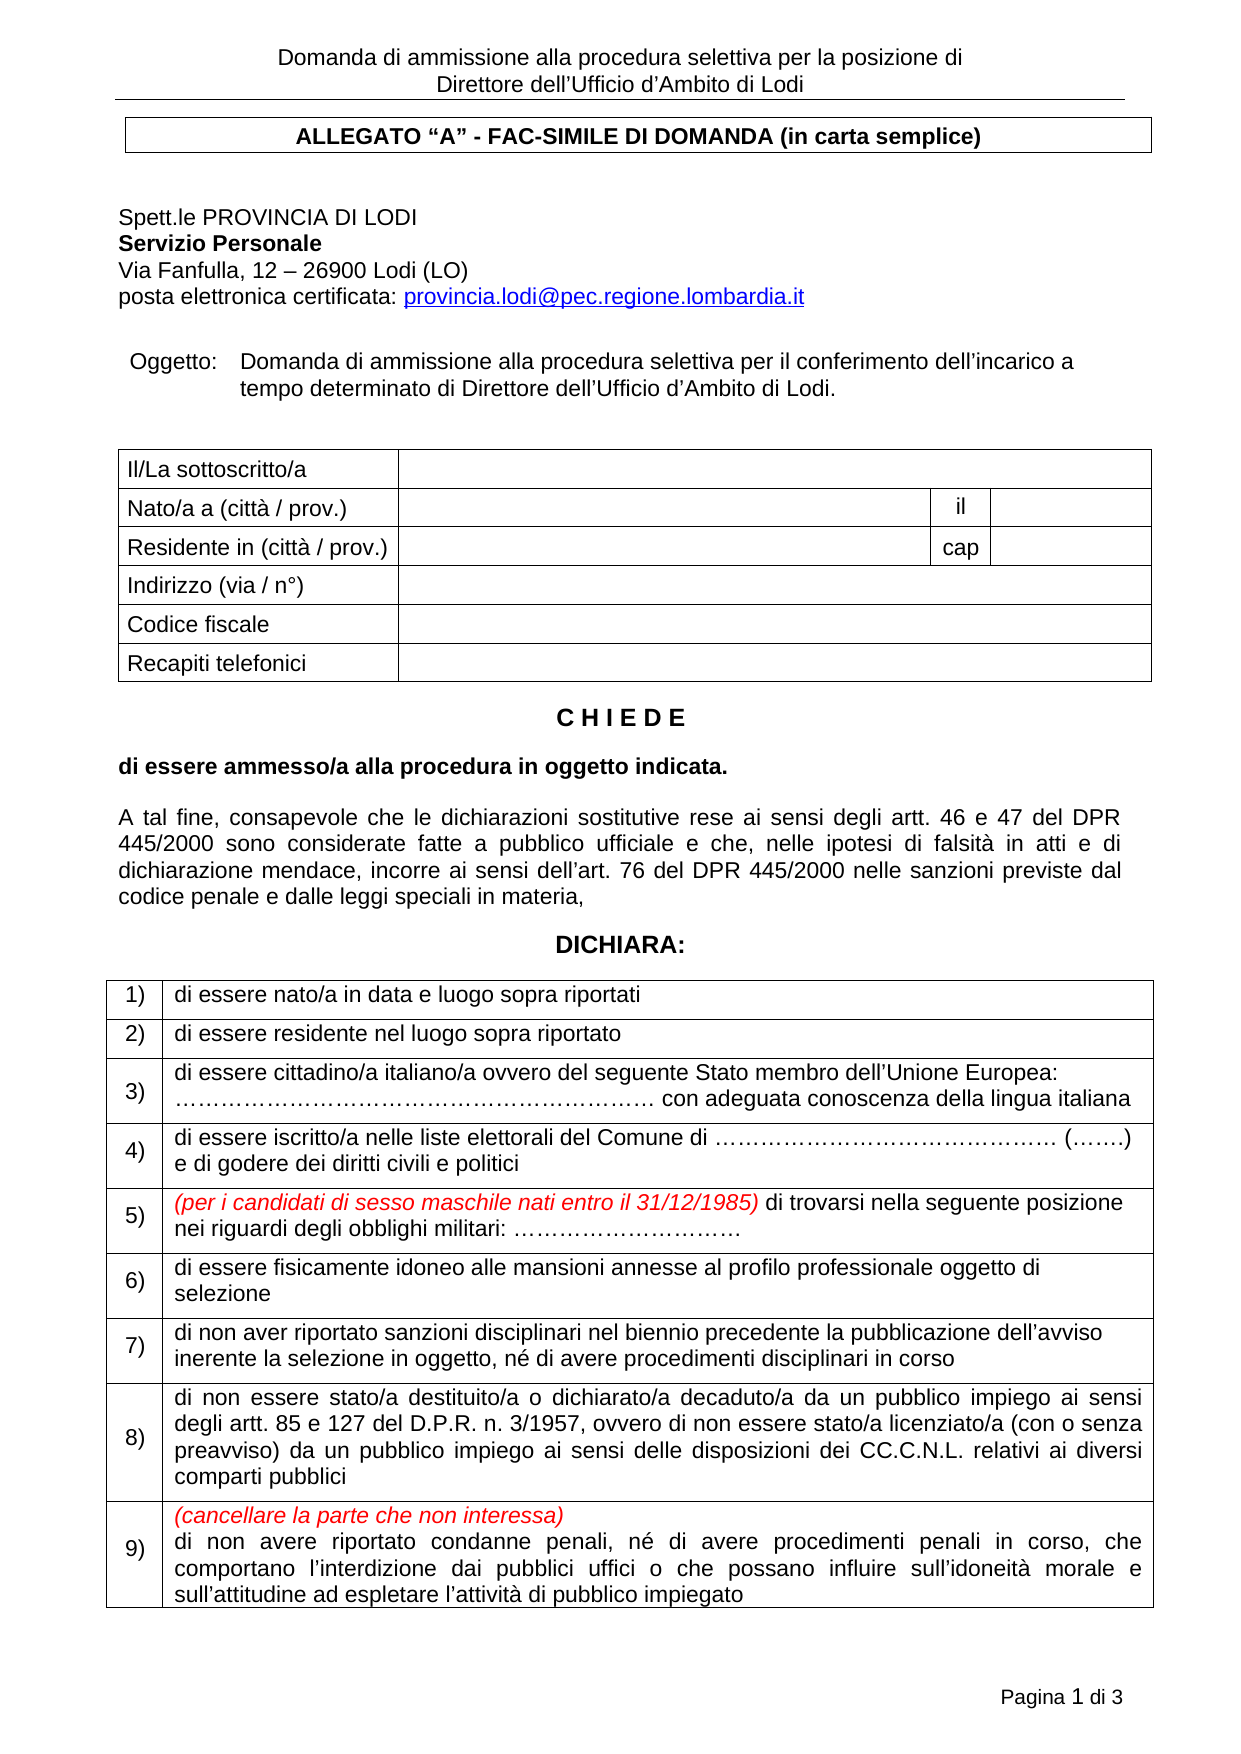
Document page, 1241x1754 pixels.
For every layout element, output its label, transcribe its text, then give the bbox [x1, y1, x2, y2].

table_cell di essere residente nel luogo sopra riportato [163, 1020, 1153, 1057]
table_cell [399, 644, 1151, 681]
table_cell 4) [107, 1124, 162, 1188]
table_cell [399, 605, 1151, 642]
table_cell Residente in (città / prov.) [119, 527, 398, 565]
table_cell (cancellare la parte che non interessa) di non avere riportato condanne penali, né di avere procedimenti penali in corso, che comportano l’interdizione dai pubblici uffici o che possano influire sull’idoneità morale e sull’attitudine ad espletare l’attività di pubblico impiegato [163, 1502, 1153, 1607]
table_cell di non essere stato/a destituito/a o dichiarato/a decaduto/a da un pubblico impiego ai sensi degli artt. 85 e 127 del D.P.R. n. 3/1957, ovvero di non essere stato/a licenziato/a (con o senza preavviso) da un pubblico impiego ai sensi delle disposizioni dei CC.C.N.L. relativi ai diversi comparti pubblici [163, 1384, 1153, 1501]
table_cell 9) [107, 1502, 162, 1607]
subtitle di essere ammesso/a alla procedura in oggetto indicata. [118, 753, 1167, 779]
table_header Il/La sottoscritto/a [119, 450, 398, 487]
table_cell di non aver riportato sanzioni disciplinari nel biennio precedente la pubblicazione dell’avviso inerente la selezione in oggetto, né di avere procedimenti disciplinari in corso [163, 1319, 1153, 1383]
table_header di essere nato/a in data e luogo sopra riportati [163, 981, 1153, 1019]
table_cell 2) [107, 1020, 162, 1057]
table_cell 5) [107, 1189, 162, 1253]
table_cell di essere fisicamente idoneo alle mansioni annesse al profilo professionale oggetto di selezione [163, 1254, 1153, 1318]
table_header 1) [107, 981, 162, 1019]
table_cell Recapiti telefonici [119, 644, 398, 681]
table_cell di essere iscritto/a nelle liste elettorali del Comune di ……………………………………… (…….) e di godere dei diritti civili e politici [163, 1124, 1153, 1188]
table_cell 3) [107, 1059, 162, 1123]
table_cell [399, 527, 930, 565]
table_cell [399, 566, 1151, 604]
table_cell 8) [107, 1384, 162, 1501]
table_cell 7) [107, 1319, 162, 1383]
table_cell Indirizzo (via / n°) [119, 566, 398, 604]
table_cell 6) [107, 1254, 162, 1318]
table_cell [991, 527, 1151, 565]
table_cell di essere cittadino/a italiano/a ovvero del seguente Stato membro dell’Unione Europea: ……………………………………………………… con adeguata conoscenza della lingua italiana [163, 1059, 1153, 1123]
table_cell il [931, 489, 990, 526]
text A tal fine, consapevole che le dichiarazioni sostitutive rese ai sensi degli artt. 46 e 47 del DPR 445/2000 sono considerate fatte a pubblico ufficiale e che, nelle ipotesi di falsità in atti e di dichiarazione mendace, incorre ai sensi dell’art. 76 del DPR 445/2000 nelle sanzioni previste dal codice penale e dalle leggi speciali in materia, [118, 804, 1122, 909]
subtitle DICHIARA: [553, 930, 688, 959]
table_cell Nato/a a (città / prov.) [119, 489, 398, 526]
table_cell [399, 489, 930, 526]
subtitle Servizio Personale [118, 230, 1167, 257]
text posta elettronica certificata: provincia.lodi@pec.regione.lombardia.it [118, 283, 1167, 309]
table_cell (per i candidati di sesso maschile nati entro il 31/12/1985) di trovarsi nella seguente posizione nei riguardi degli obblighi militari: ………………………… [163, 1189, 1153, 1253]
table_cell Codice fiscale [119, 605, 398, 642]
table_header [399, 450, 1151, 487]
text Oggetto: Domanda di ammissione alla procedura selettiva per il conferimento dell’incarico a tempo determinato di Direttore dell’Ufficio d’Ambito di Lodi. [129, 348, 1141, 401]
text Spett.le PROVINCIA DI LODI [118, 204, 1167, 230]
table_cell cap [931, 527, 990, 565]
table_cell [991, 489, 1151, 526]
subtitle C H I E D E [553, 703, 688, 732]
text Via Fanfulla, 12 – 26900 Lodi (LO) [118, 257, 1167, 283]
